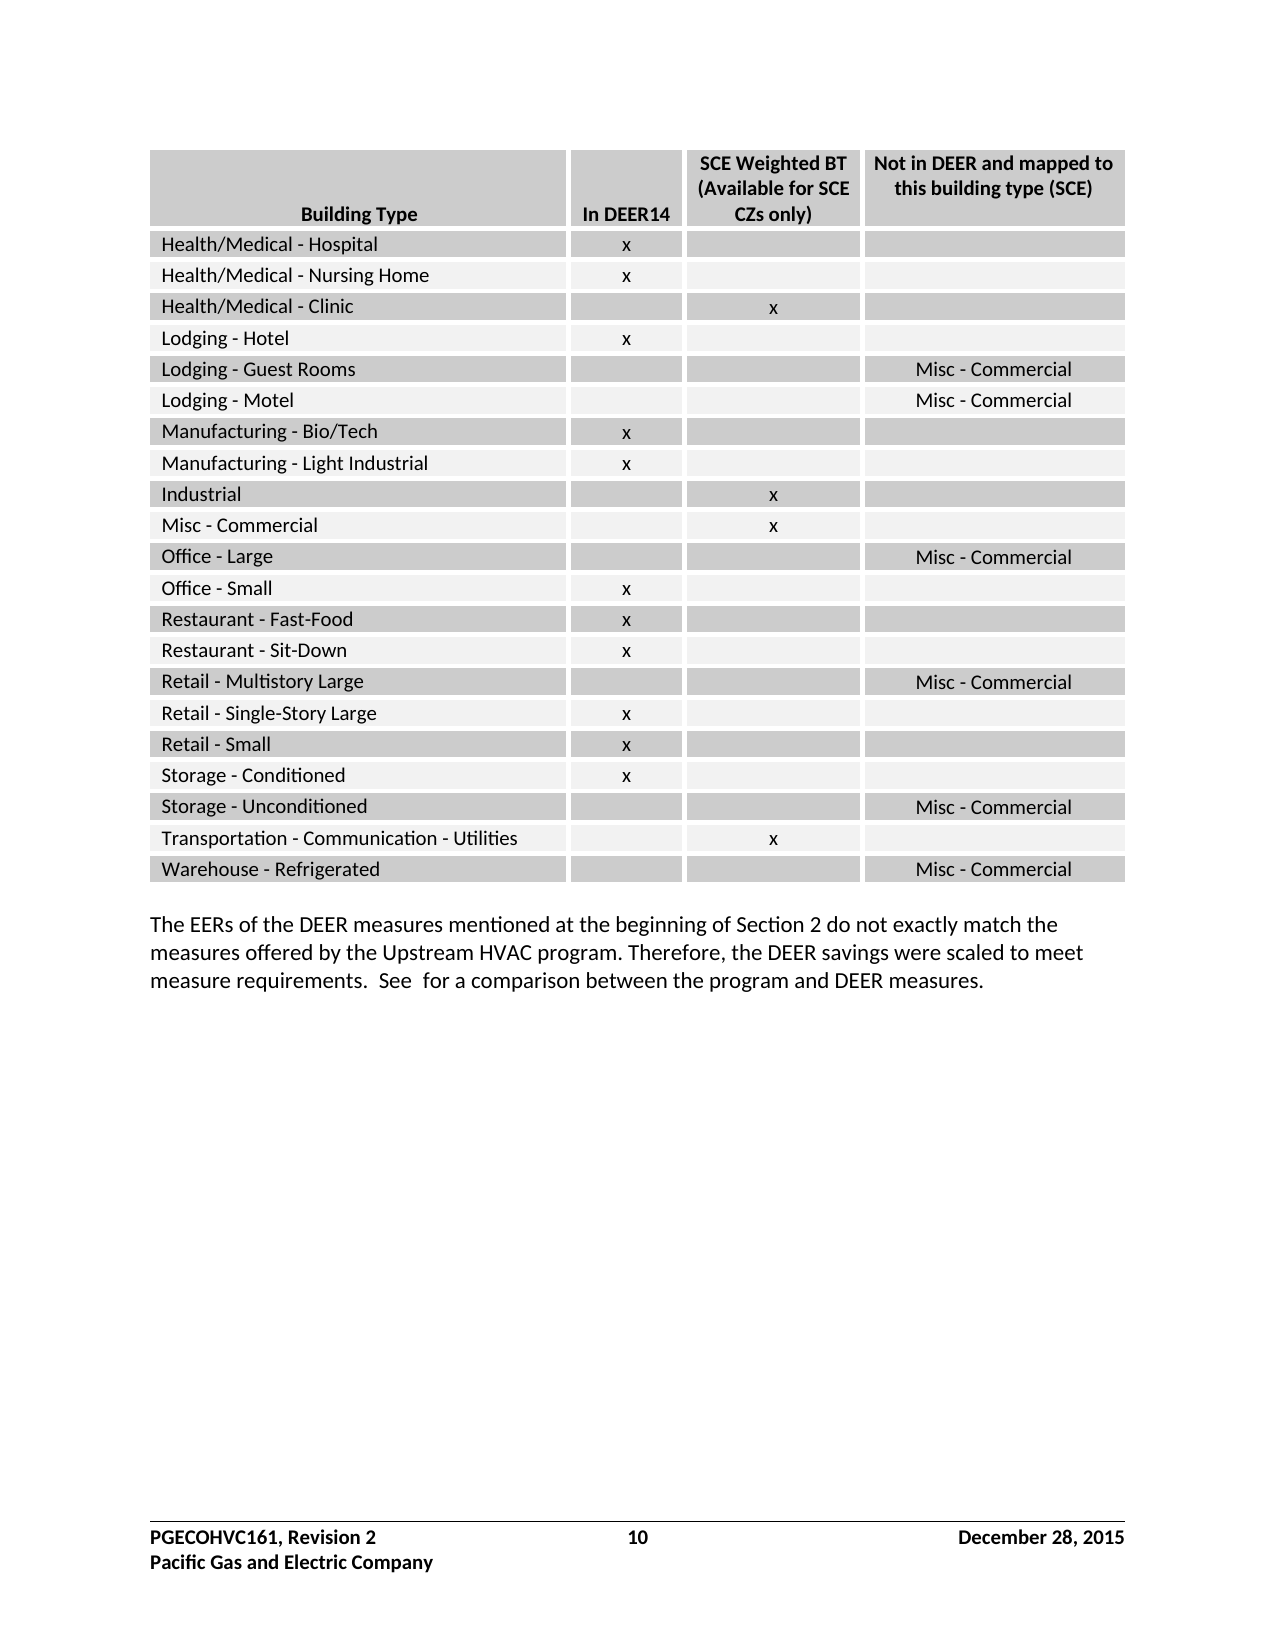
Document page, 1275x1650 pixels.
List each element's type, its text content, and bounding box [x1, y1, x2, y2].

table_cell [687, 856, 860, 882]
table_cell Warehouse - Refrigerated [150, 856, 566, 882]
table_cell [865, 700, 1125, 726]
table_cell Misc - Commercial [865, 856, 1125, 882]
table_cell [865, 231, 1125, 257]
table_cell [687, 762, 860, 789]
table_cell [571, 481, 682, 507]
table_cell Storage - Unconditioned [150, 793, 566, 820]
table_cell [865, 418, 1125, 445]
table_cell [865, 762, 1125, 789]
table_cell [571, 512, 682, 539]
table_cell [571, 668, 682, 695]
table_cell Retail - Single-Story Large [150, 700, 566, 726]
table_cell [687, 637, 860, 664]
table_cell Misc - Commercial [865, 543, 1125, 570]
table_cell x [571, 762, 682, 789]
table_cell Manufacturing - Bio/Tech [150, 418, 566, 445]
table_cell Office - Large [150, 543, 566, 570]
table_cell Transportation - Communication - Utilities [150, 825, 566, 851]
table_cell x [687, 512, 860, 539]
table_cell Manufacturing - Light Industrial [150, 450, 566, 476]
table_cell Health/Medical - Hospital [150, 231, 566, 257]
table_cell [865, 575, 1125, 601]
table_cell Retail - Small [150, 731, 566, 757]
table_cell [687, 731, 860, 757]
table_cell x [571, 575, 682, 601]
table_cell Lodging - Hotel [150, 325, 566, 351]
table_cell Lodging - Motel [150, 387, 566, 414]
table_cell [865, 481, 1125, 507]
table_cell Misc - Commercial [865, 793, 1125, 820]
table_cell Retail - Multistory Large [150, 668, 566, 695]
table_cell [865, 293, 1125, 320]
table_cell x [571, 262, 682, 289]
table_cell [865, 825, 1125, 851]
table_cell [865, 450, 1125, 476]
table_cell [687, 700, 860, 726]
table_cell [571, 793, 682, 820]
table_cell [687, 418, 860, 445]
table_cell Office - Small [150, 575, 566, 601]
table_cell Misc - Commercial [865, 387, 1125, 414]
table_cell [571, 387, 682, 414]
table_cell x [571, 731, 682, 757]
table_cell Storage - Conditioned [150, 762, 566, 789]
table_cell [687, 231, 860, 257]
table_cell x [687, 481, 860, 507]
table_cell [571, 293, 682, 320]
table_cell x [571, 231, 682, 257]
table_cell [687, 575, 860, 601]
table_cell [687, 450, 860, 476]
table_cell [687, 668, 860, 695]
table_cell [687, 356, 860, 382]
table_header SCE Weighted BT (Available for SCE CZs only) [687, 150, 860, 226]
table_cell Misc - Commercial [150, 512, 566, 539]
table_header Not in DEER and mapped to this building type (SCE) [865, 150, 1125, 226]
table_cell Misc - Commercial [865, 356, 1125, 382]
table_header Building Type [150, 150, 566, 226]
table_cell Lodging - Guest Rooms [150, 356, 566, 382]
table_cell [865, 731, 1125, 757]
table_cell x [571, 700, 682, 726]
table_cell [571, 856, 682, 882]
table_cell Industrial [150, 481, 566, 507]
table_cell Health/Medical - Nursing Home [150, 262, 566, 289]
table_cell x [571, 325, 682, 351]
table_cell [865, 325, 1125, 351]
table_cell [571, 543, 682, 570]
table_cell [571, 825, 682, 851]
table_cell x [687, 825, 860, 851]
text The EERs of the DEER measures mentioned at the beginning of Section 2 do not exactly match the measures offered by the Upstream HVAC program. Therefore, the DEER savings were scaled to meet measure requirements. See Table 11 for a comparison between the program and DEER measures. [150, 911, 1125, 994]
table_cell x [571, 418, 682, 445]
table_cell x [571, 450, 682, 476]
table_cell [687, 606, 860, 632]
table_header In DEER14 [571, 150, 682, 226]
table_cell [571, 356, 682, 382]
table_cell [865, 637, 1125, 664]
table_cell x [571, 606, 682, 632]
table_cell [865, 512, 1125, 539]
table_cell [687, 262, 860, 289]
table_cell x [687, 293, 860, 320]
table_cell Health/Medical - Clinic [150, 293, 566, 320]
table_cell Restaurant - Sit-Down [150, 637, 566, 664]
table_cell [687, 325, 860, 351]
table_cell [865, 606, 1125, 632]
table_cell Misc - Commercial [865, 668, 1125, 695]
table_cell Restaurant - Fast-Food [150, 606, 566, 632]
table_cell [687, 387, 860, 414]
table_cell [687, 543, 860, 570]
table_cell [865, 262, 1125, 289]
table_cell x [571, 637, 682, 664]
table_cell [687, 793, 860, 820]
